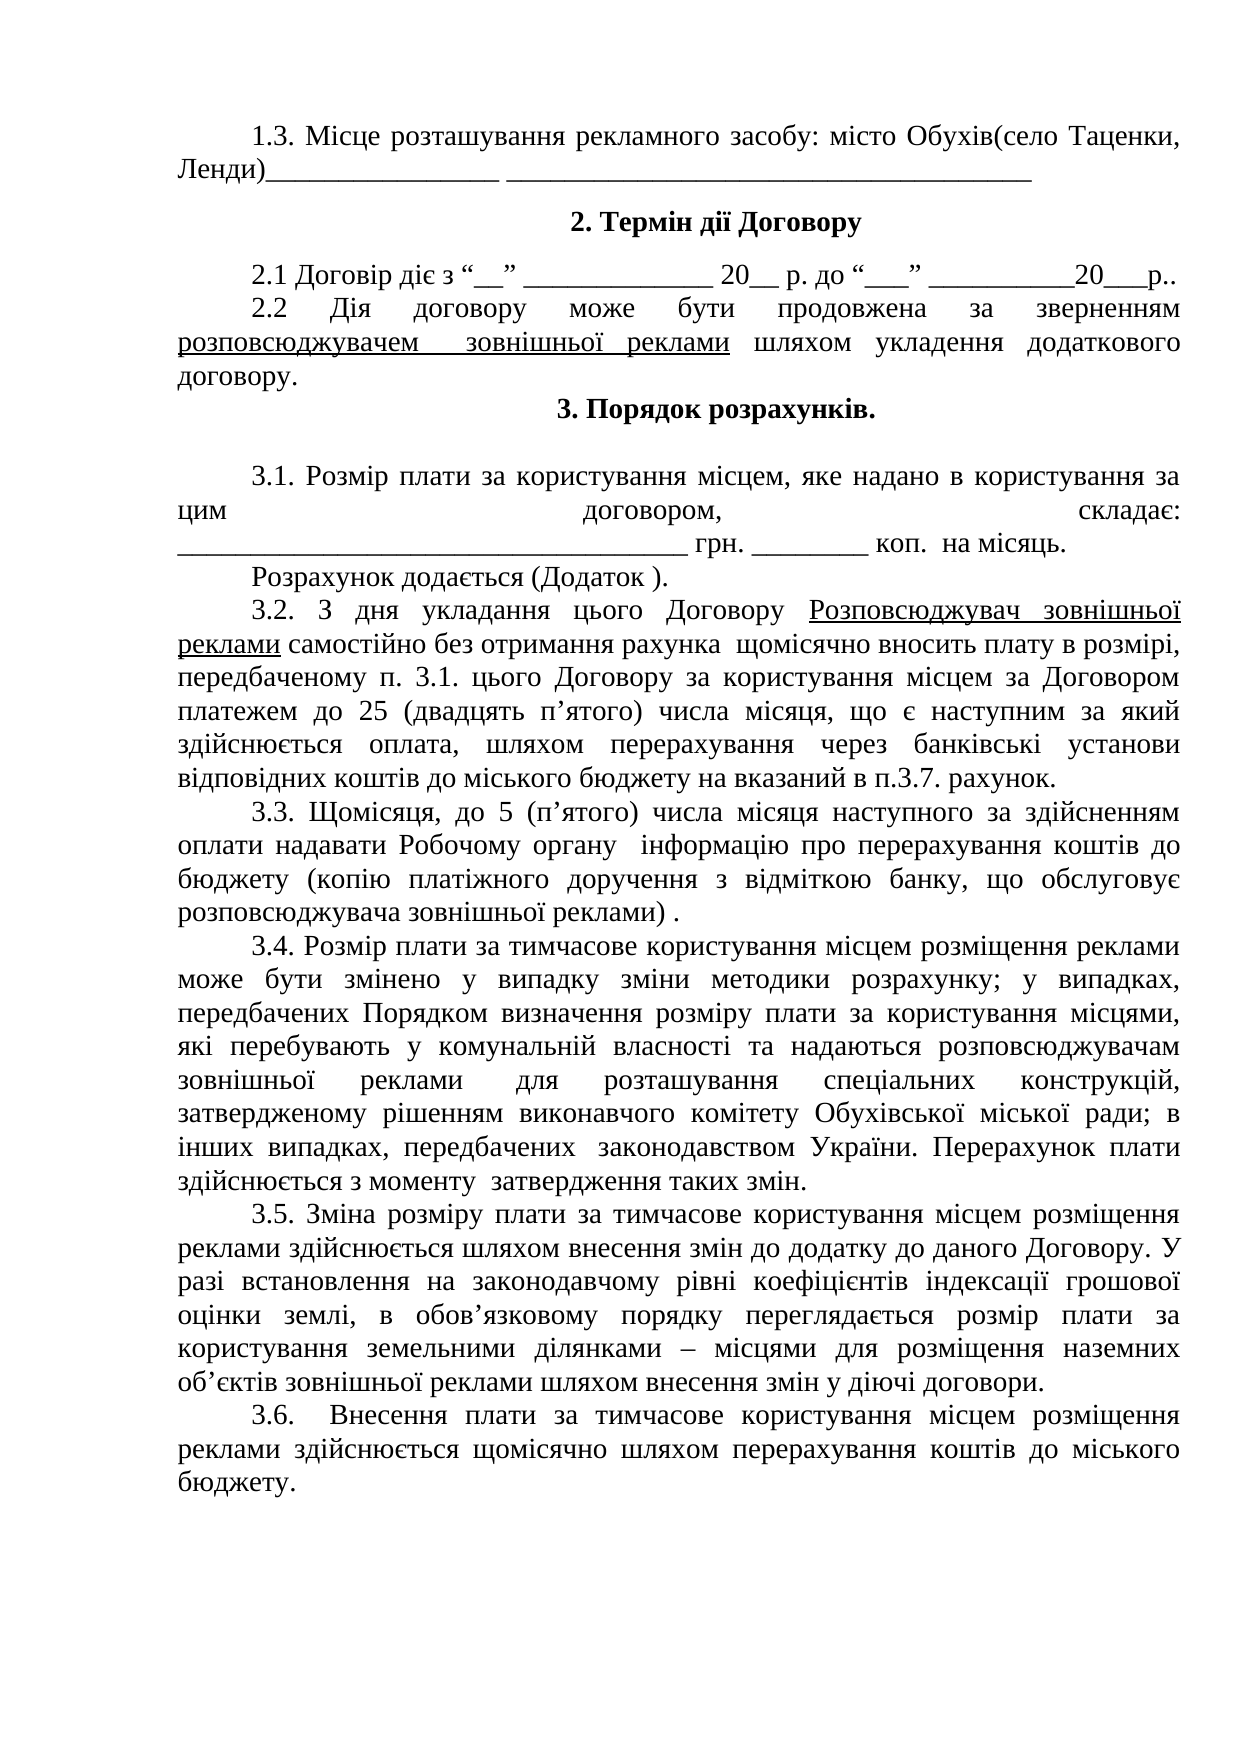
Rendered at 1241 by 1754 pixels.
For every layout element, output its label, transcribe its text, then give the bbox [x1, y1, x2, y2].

text 3.6. Внесення плати за тимчасове користування місцем розміщення реклами здійснюється щомісячно шляхом перерахування коштів до міського бюджету. [177, 1397, 1181, 1498]
text 2.1 Договір діє з “__” _____________ 20__ р. до “___” __________20___р.. [177, 257, 1181, 291]
text 3.2. З дня укладання цього Договору Розповсюджувач зовнішньої реклами самостійно без отримання рахунка щомісячно вносить плату в розмірі, передбаченому п. 3.1. цього Договору за користування місцем за Договором платежем до 25 (двадцять п’ятого) числа місяця, що є наступним за який здійснюється оплата, шляхом перерахування через банківські установи відповідних коштів до міського бюджету на вказаний в п.3.7. рахунок. [177, 592, 1181, 794]
text 3.3. Щомісяця, до 5 (п’ятого) числа місяця наступного за здійсненням оплати надавати Робочому органу інформацію про перерахування коштів до бюджету (копію платіжного доручення з відміткою банку, що обслуговує розповсюджувача зовнішньої реклами) . [177, 794, 1181, 928]
text 3.5. Зміна розміру плати за тимчасове користування місцем розміщення реклами здійснюється шляхом внесення змін до додатку до даного Договору. У разі встановлення на законодавчому рівні коефіцієнтів індексації грошової оцінки землі, в обов’язковому порядку переглядається розмір плати за користування земельними ділянками – місцями для розміщення наземних об’єктів зовнішньої реклами шляхом внесення змін у діючі договори. [177, 1196, 1181, 1397]
text 3.1. Розмір плати за користування місцем, яке надано в користування за цим договором, складає: ___________________________________ грн. ________ коп. на місяць. [177, 458, 1181, 559]
text 3. Порядок розрахунків. [177, 391, 1181, 425]
text 1.3. Місце розташування рекламного засобу: місто Обухів(село Таценки, Ленди)________________ ____________________________________ [177, 118, 1181, 185]
text Розрахунок додається (Додаток ). [177, 559, 1181, 592]
text 2. Термін дії Договору [177, 204, 1181, 238]
text 2.2 Дія договору може бути продовжена за зверненням розповсюджувачем зовнішньої реклами шляхом укладення додаткового договору. [177, 291, 1181, 391]
text 3.4. Розмір плати за тимчасове користування місцем розміщення реклами може бути змінено у випадку зміни методики розрахунку; у випадках, передбачених Порядком визначення розміру плати за користування місцями, які перебувають у комунальній власності та надаються розповсюджувачам зовнішньої реклами для розташування спеціальних конструкцій, затвердженому рішенням виконавчого комітету Обухівської міської ради; в інших випадках, передбачених законодавством України. Перерахунок плати здійснюється з моменту затвердження таких змін. [177, 928, 1181, 1196]
